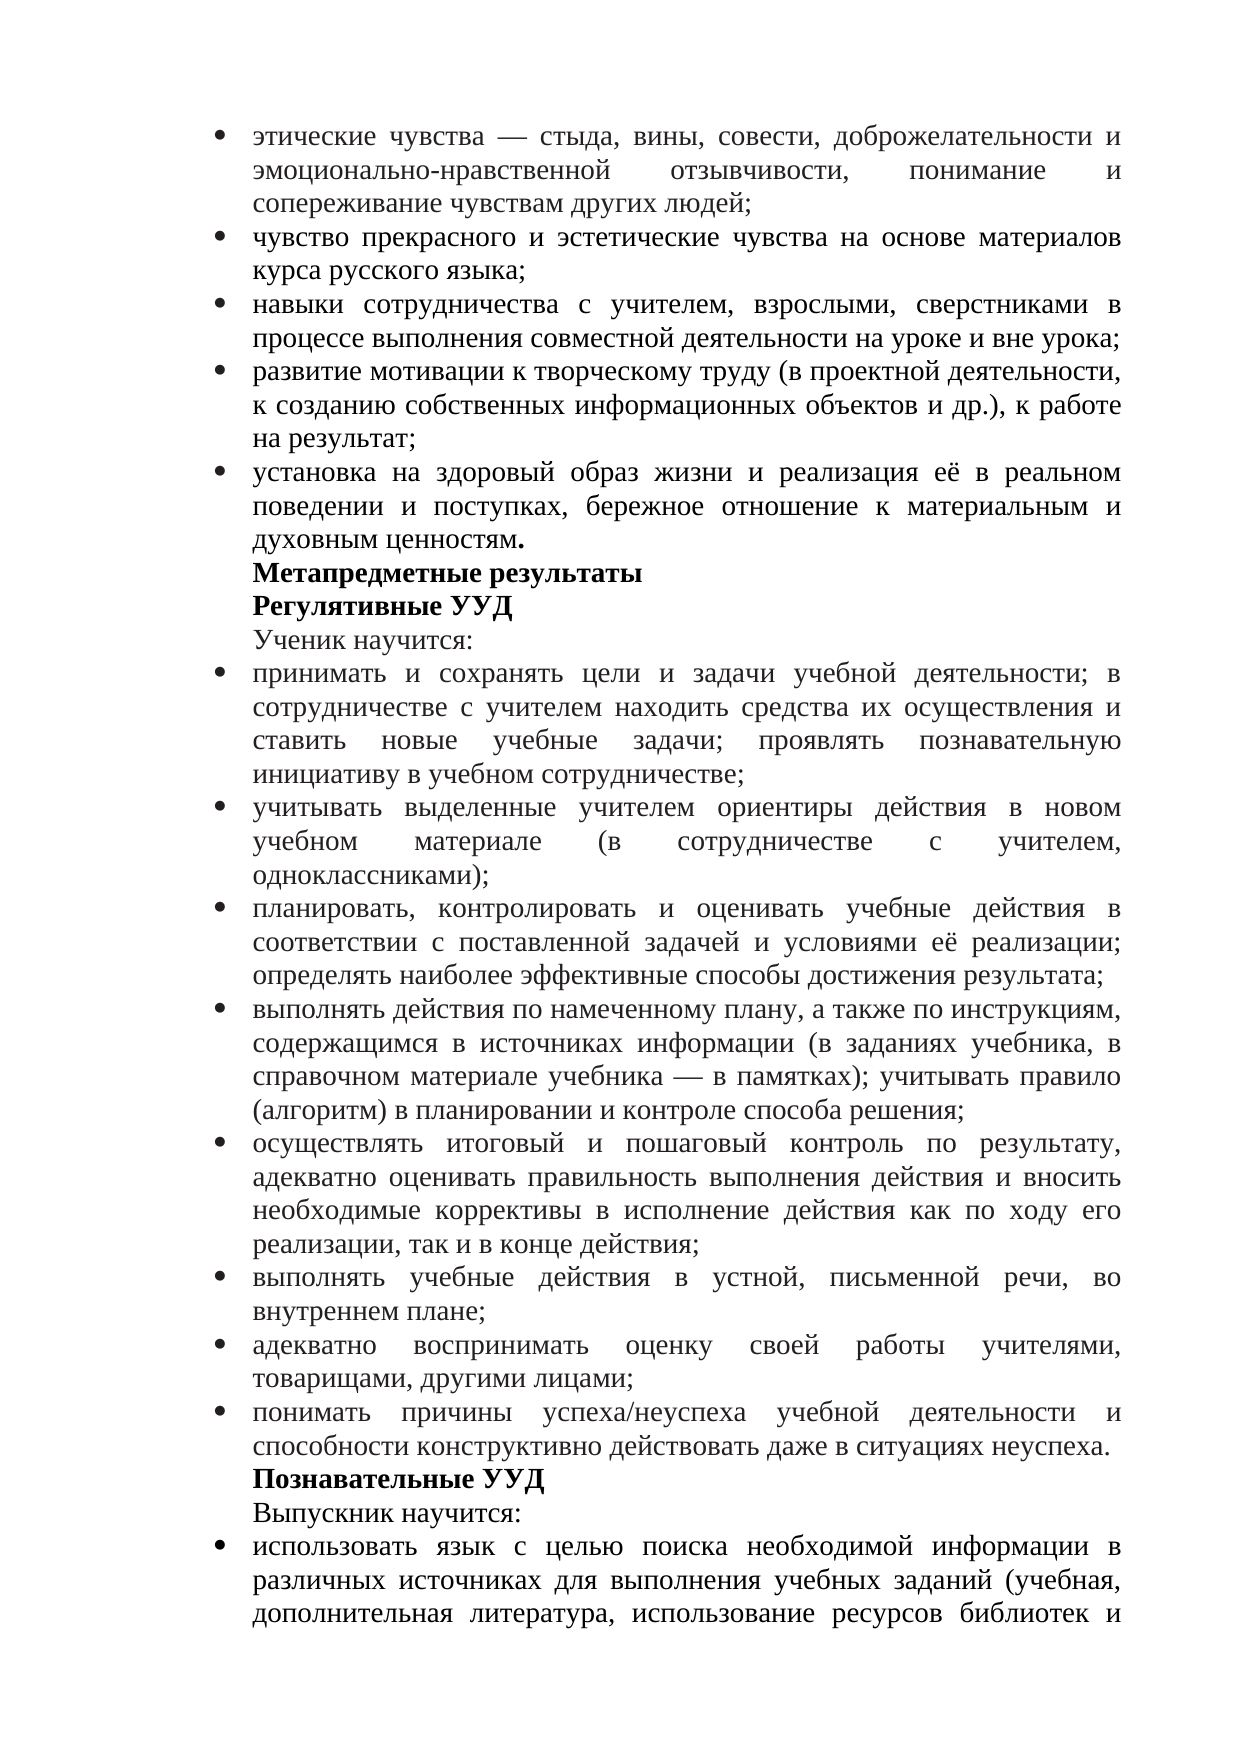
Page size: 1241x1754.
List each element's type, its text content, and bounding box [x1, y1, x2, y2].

list Выпускник научится: [252, 1495, 1122, 1528]
list Познавательные УУД [252, 1461, 1122, 1495]
list принимать и сохранять цели и задачи учебной деятельности; в сотрудничестве с учителем находить средства их осуществления и ставить новые учебные задачи; проявлять познавательную инициативу в учебном сотрудничестве; [215, 655, 1122, 789]
list чувство прекрасного и эстетические чувства на основе материалов курса русского языка; [215, 219, 1122, 286]
list Метапредметные результаты [252, 555, 1122, 588]
list планировать, контролировать и оценивать учебные действия в соответствии с поставленной задачей и условиями её реализации; определять наиболее эффективные способы достижения результата; [215, 890, 1122, 991]
list этические чувства — стыда, вины, совести, доброжелательности и эмоционально-нравственной отзывчивости, понимание и сопереживание чувствам других людей; [215, 118, 1122, 219]
list выполнять учебные действия в устной, письменной речи, во внутреннем плане; [215, 1259, 1122, 1327]
list адекватно воспринимать оценку своей работы учителями, товарищами, другими лицами; [215, 1327, 1122, 1394]
list понимать причины успеха/неуспеха учебной деятельности и способности конструктивно действовать даже в ситуациях неуспеха. [215, 1394, 1122, 1461]
list установка на здоровый образ жизни и реализация её в реальном поведении и поступках, бережное отношение к материальным и духовным ценностям. [215, 454, 1122, 555]
list навыки сотрудничества с учителем, взрослыми, сверстниками в процессе выполнения совместной деятельности на уроке и вне урока; [215, 286, 1122, 353]
list учитывать выделенные учителем ориентиры действия в новом учебном материале (в сотрудничестве с учителем, одноклассниками); [215, 789, 1122, 890]
list Регулятивные УУД [252, 588, 1122, 622]
list развитие мотивации к творческому труду (в проектной деятельности, к созданию собственных информационных объектов и др.), к работе на результат; [215, 353, 1122, 454]
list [215, 1528, 1122, 1629]
list Ученик научится: [252, 622, 1122, 655]
list осуществлять итоговый и пошаговый контроль по результату, адекватно оценивать правильность выполнения действия и вносить необходимые коррективы в исполнение действия как по ходу его реализации, так и в конце действия; [215, 1125, 1122, 1259]
list выполнять действия по намеченному плану, а также по инструкциям, содержащимся в источниках информации (в заданиях учебника, в справочном материале учебника — в памятках); учитывать правило (алгоритм) в планировании и контроле способа решения; [215, 991, 1122, 1125]
